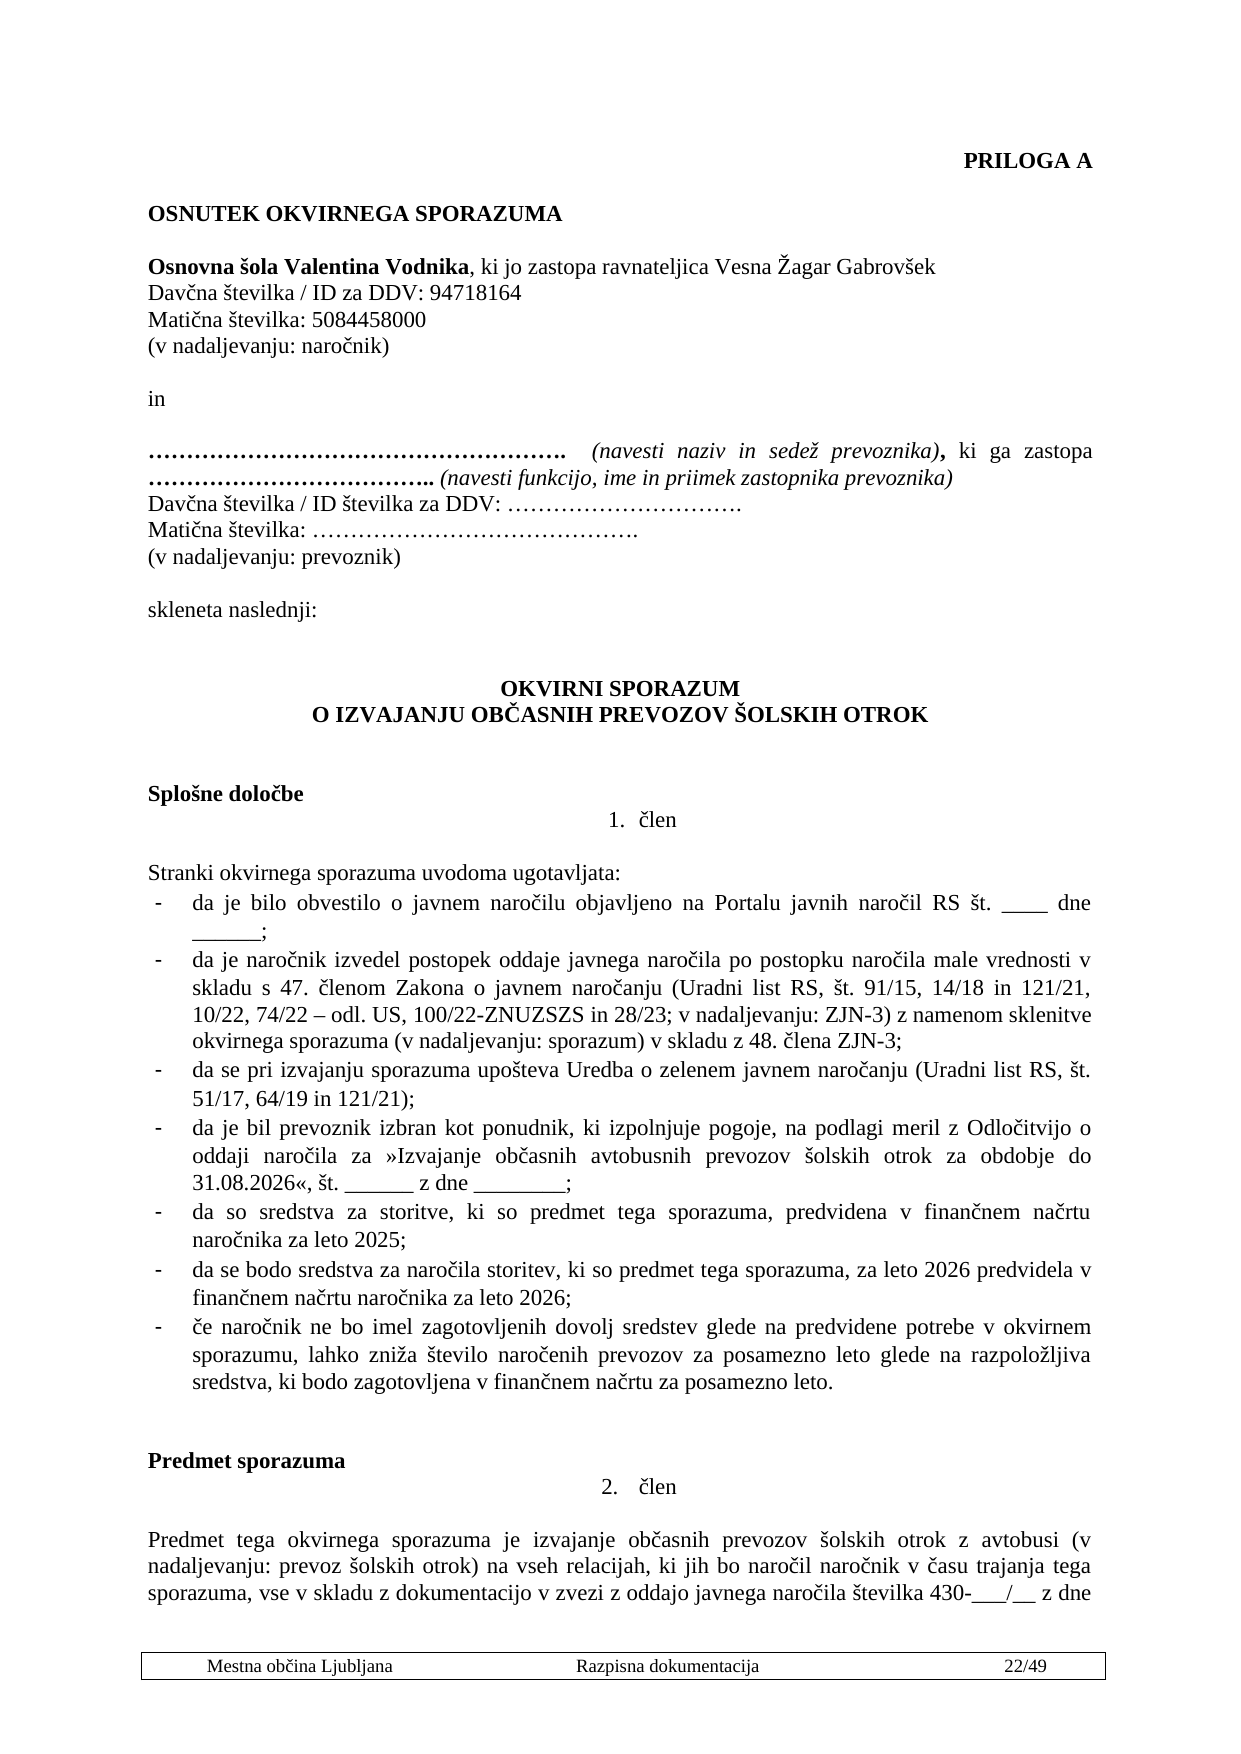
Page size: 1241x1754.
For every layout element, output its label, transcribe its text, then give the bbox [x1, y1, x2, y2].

text Davčna številka / ID številka za DDV: …………………………. [148, 490, 1093, 517]
text Predmet sporazuma [148, 1447, 1093, 1473]
text ………………………………………………. (navesti naziv in sedež prevoznika), ki ga zastopa ……………………………….. (navesti funkcijo, ime in priimek zastopnika prevoznika) [148, 437, 1093, 490]
list člen [192, 806, 1093, 833]
list da je bilo obvestilo o javnem naročilu objavljeno na Portalu javnih naročil RS št. ____ dne ______; [154, 886, 1093, 943]
text (v nadaljevanju: naročnik) [148, 332, 1093, 358]
text Osnovna šola Valentina Vodnika, ki jo zastopa ravnateljica Vesna Žagar Gabrovšek [148, 253, 1093, 279]
text Splošne določbe [148, 780, 1093, 806]
list člen [185, 1473, 1093, 1499]
list da se bodo sredstva za naročila storitev, ki so predmet tega sporazuma, za leto 2026 predvidela v finančnem načrtu naročnika za leto 2026; [154, 1253, 1093, 1310]
text Davčna številka / ID za DDV: 94718164 [148, 279, 1093, 306]
text Stranki okvirnega sporazuma uvodoma ugotavljata: [148, 859, 1093, 886]
text O IZVAJANJU OBČASNIH PREVOZOV ŠOLSKIH OTROK [148, 701, 1093, 727]
list da se pri izvajanju sporazuma upošteva Uredba o zelenem javnem naročanju (Uradni list RS, št. 51/17, 64/19 in 121/21); [154, 1053, 1093, 1111]
text OSNUTEK OKVIRNEGA SPORAZUMA [148, 200, 1093, 227]
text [148, 1526, 1093, 1605]
text Matična številka: ……………………………………. [148, 517, 1093, 543]
text Matična številka: 5084458000 [148, 306, 1093, 332]
text skleneta naslednji: [148, 596, 1093, 622]
list če naročnik ne bo imel zagotovljenih dovolj sredstev glede na predvidene potrebe v okvirnem sporazumu, lahko zniža število naročenih prevozov za posamezno leto glede na razpoložljiva sredstva, ki bodo zagotovljena v finančnem načrtu za posamezno leto. [154, 1310, 1093, 1394]
text PRILOGA A [148, 148, 1093, 174]
list da je bil prevoznik izbran kot ponudnik, ki izpolnjuje pogoje, na podlagi meril z Odločitvijo o oddaji naročila za »Izvajanje občasnih avtobusnih prevozov šolskih otrok za obdobje do 31.08.2026«, št. ______ z dne ________; [154, 1111, 1093, 1195]
text in [148, 385, 1093, 411]
list da je naročnik izvedel postopek oddaje javnega naročila po postopku naročila male vrednosti v skladu s 47. členom Zakona o javnem naročanju (Uradni list RS, št. 91/15, 14/18 in 121/21, 10/22, 74/22 – odl. US, 100/22-ZNUZSZS in 28/23; v nadaljevanju: ZJN-3) z namenom sklenitve okvirnega sporazuma (v nadaljevanju: sporazum) v skladu z 48. člena ZJN-3; [154, 943, 1093, 1053]
text (v nadaljevanju: prevoznik) [148, 543, 1093, 569]
list da so sredstva za storitve, ki so predmet tega sporazuma, predvidena v finančnem načrtu naročnika za leto 2025; [154, 1195, 1093, 1253]
text OKVIRNI SPORAZUM [148, 675, 1093, 701]
